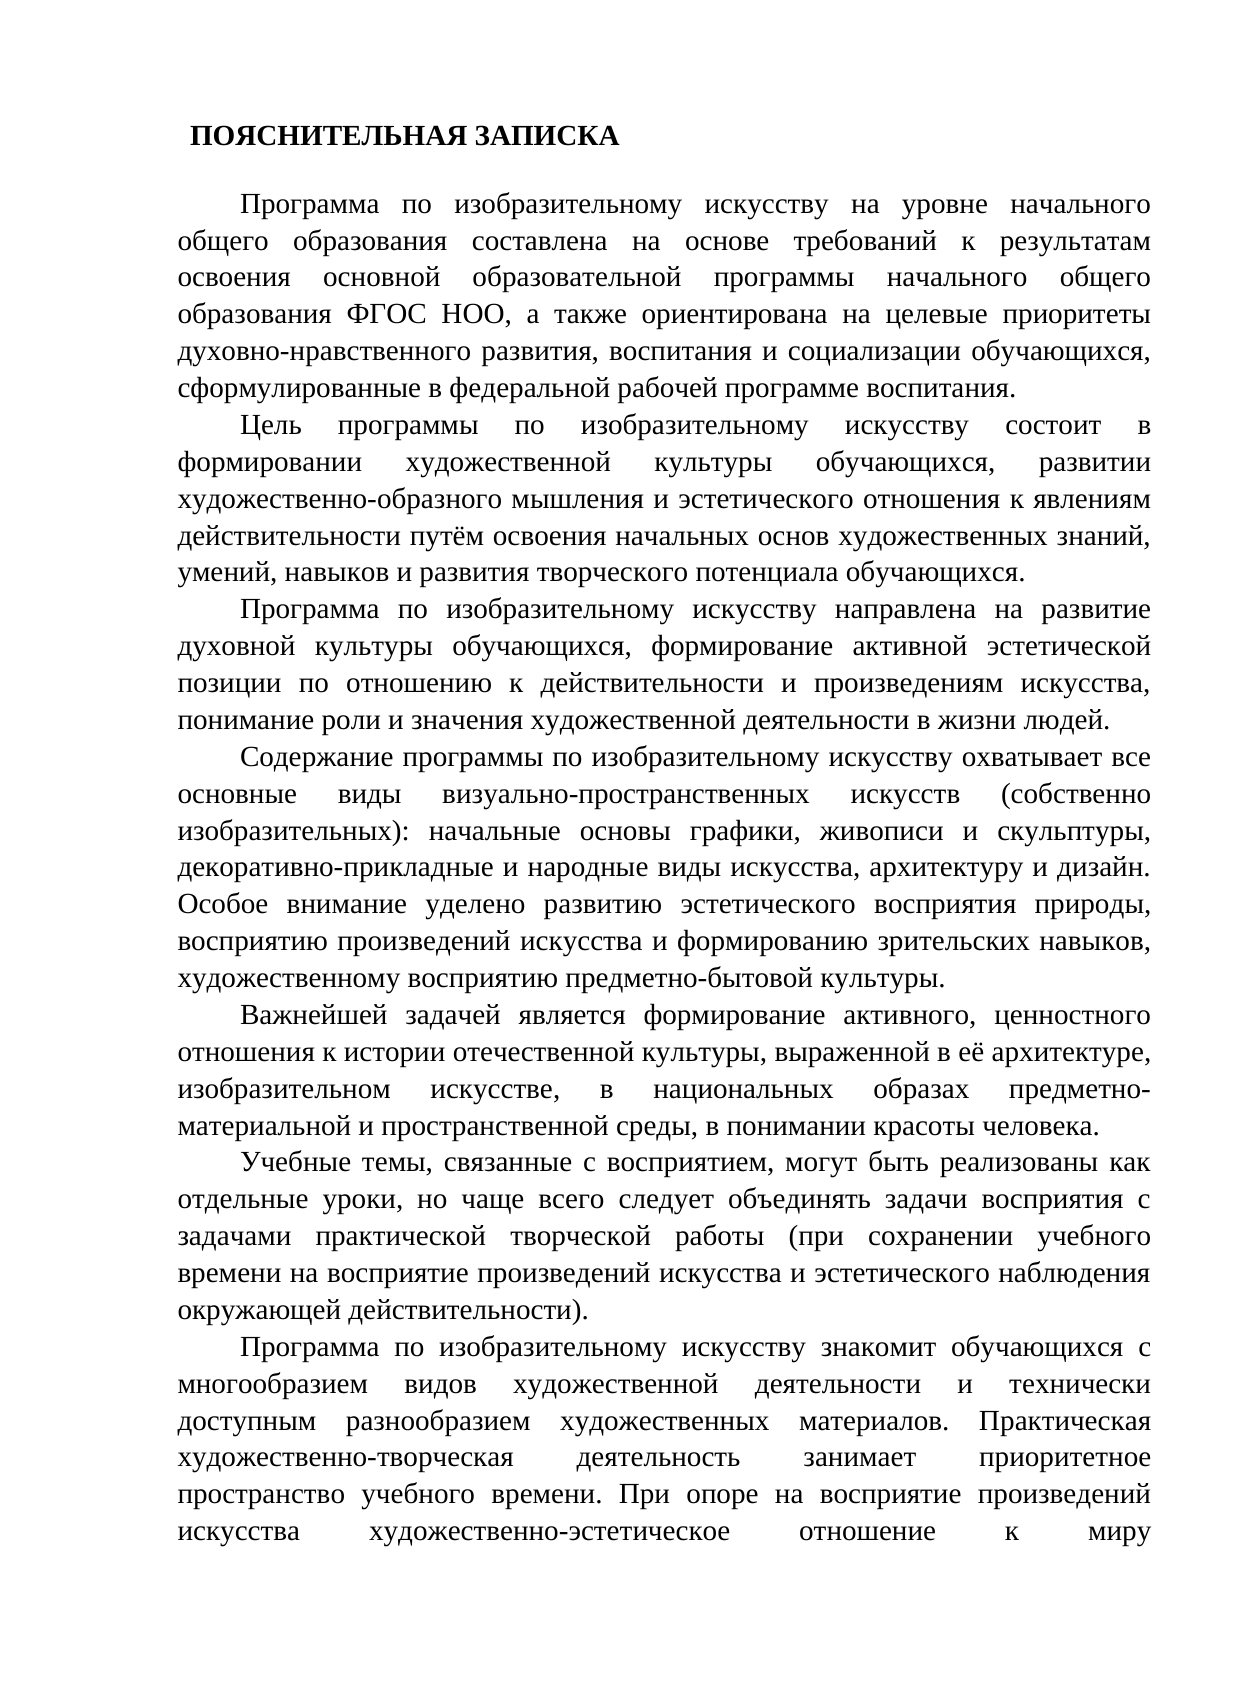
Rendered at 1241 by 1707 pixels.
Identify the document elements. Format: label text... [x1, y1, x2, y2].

text Содержание программы по изобразительному искусству охватывает все основные виды визуально-пространственных искусств (собственно изобразительных): начальные основы графики, живописи и скульптуры, декоративно-прикладные и народные виды искусства, архитектуру и дизайн. Особое внимание уделено развитию эстетического восприятия природы, восприятию произведений искусства и формированию зрительских навыков, художественному восприятию предметно-бытовой культуры. [177, 739, 1152, 994]
text Программа по изобразительному искусству на уровне начального общего образования составлена на основе требований к результатам освоения основной образовательной программы начального общего образования ФГОС НОО, а также ориентирована на целевые приоритеты духовно-нравственного развития, воспитания и социализации обучающихся, сформулированные в федеральной рабочей программе воспитания. [177, 186, 1152, 404]
text ПОЯСНИТЕЛЬНАЯ ЗАПИСКА [190, 118, 1152, 152]
text Важнейшей задачей является формирование активного, ценностного отношения к истории отечественной культуры, выраженной в её архитектуре, изобразительном искусстве, в национальных образах предметно-материальной и пространственной среды, в понимании красоты человека. [177, 997, 1152, 1141]
text Учебные темы, связанные с восприятием, могут быть реализованы как отдельные уроки, но чаще всего следует объединять задачи восприятия с задачами практической творческой работы (при сохранении учебного времени на восприятие произведений искусства и эстетического наблюдения окружающей действительности). [177, 1144, 1152, 1326]
text Программа по изобразительному искусству направлена на развитие духовной культуры обучающихся, формирование активной эстетической позиции по отношению к действительности и произведениям искусства, понимание роли и значения художественной деятельности в жизни людей. [177, 591, 1152, 736]
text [177, 1329, 1152, 1547]
text Цель программы по изобразительному искусству состоит в формировании художественной культуры обучающихся, развитии художественно-образного мышления и эстетического отношения к явлениям действительности путём освоения начальных основ художественных знаний, умений, навыков и развития творческого потенциала обучающихся. [177, 407, 1152, 588]
